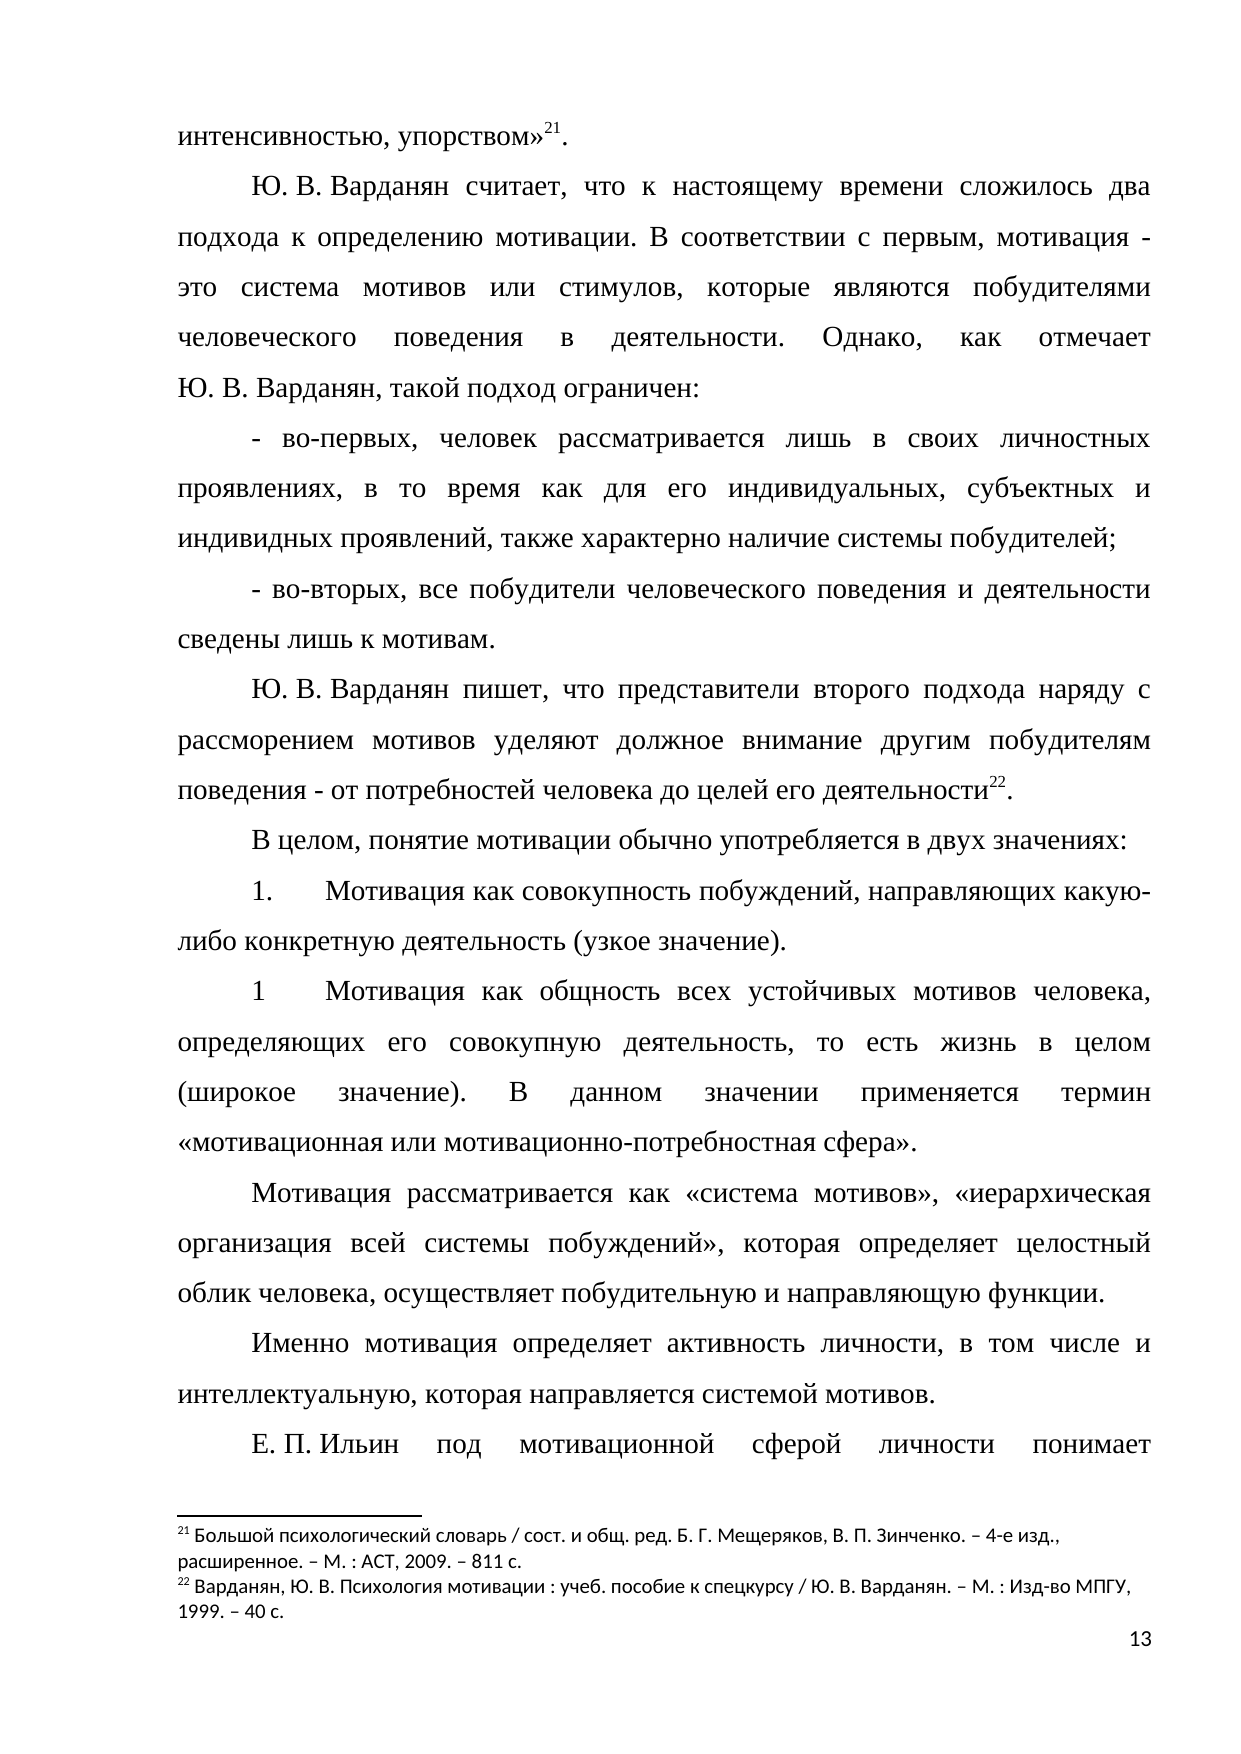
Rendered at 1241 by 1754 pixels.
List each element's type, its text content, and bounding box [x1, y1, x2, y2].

text В целом, понятие мотивации обычно употребляется в двух значениях: [177, 822, 1152, 856]
text Ю. В. Варданян считает, что к настоящему времени сложилось два подхода к определению мотивации. В соответствии с первым, мотивация - это система мотивов или стимулов, которые являются побудителями человеческого поведения в деятельности. Однако, как отмечает Ю. В. Варданян, такой подход ограничен: [177, 168, 1152, 403]
text - во-первых, человек рассматривается лишь в своих личностных проявлениях, в то время как для его индивидуальных, субъектных и индивидных проявлений, также характерно наличие системы побудителей; [177, 420, 1152, 554]
list Мотивация как совокупность побуждений, направляющих какую-либо конкретную деятельность (узкое значение). [177, 873, 1152, 957]
text Мотивация рассматривается как «система мотивов», «иерархическая организация всей системы побуждений», которая определяет целостный облик человека, осуществляет побудительную и направляющую функции. [177, 1175, 1152, 1309]
list Мотивация как общность всех устойчивых мотивов человека, определяющих его совокупную деятельность, то есть жизнь в целом (широкое значение). В данном значении применяется термин «мотивационная или мотивационно-потребностная сфера». [177, 973, 1152, 1158]
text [177, 118, 1152, 152]
text Ю. В. Варданян пишет, что представители второго подхода наряду с рассморением мотивов уделяют должное внимание другим побудителям поведения - от потребностей человека до целей его деятельности. [177, 672, 1152, 806]
text Именно мотивация определяет активность личности, в том числе и интеллектуальную, которая направляется системой мотивов. [177, 1326, 1152, 1409]
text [177, 1426, 1152, 1460]
text - во-вторых, все побудители человеческого поведения и деятельности сведены лишь к мотивам. [177, 571, 1152, 655]
